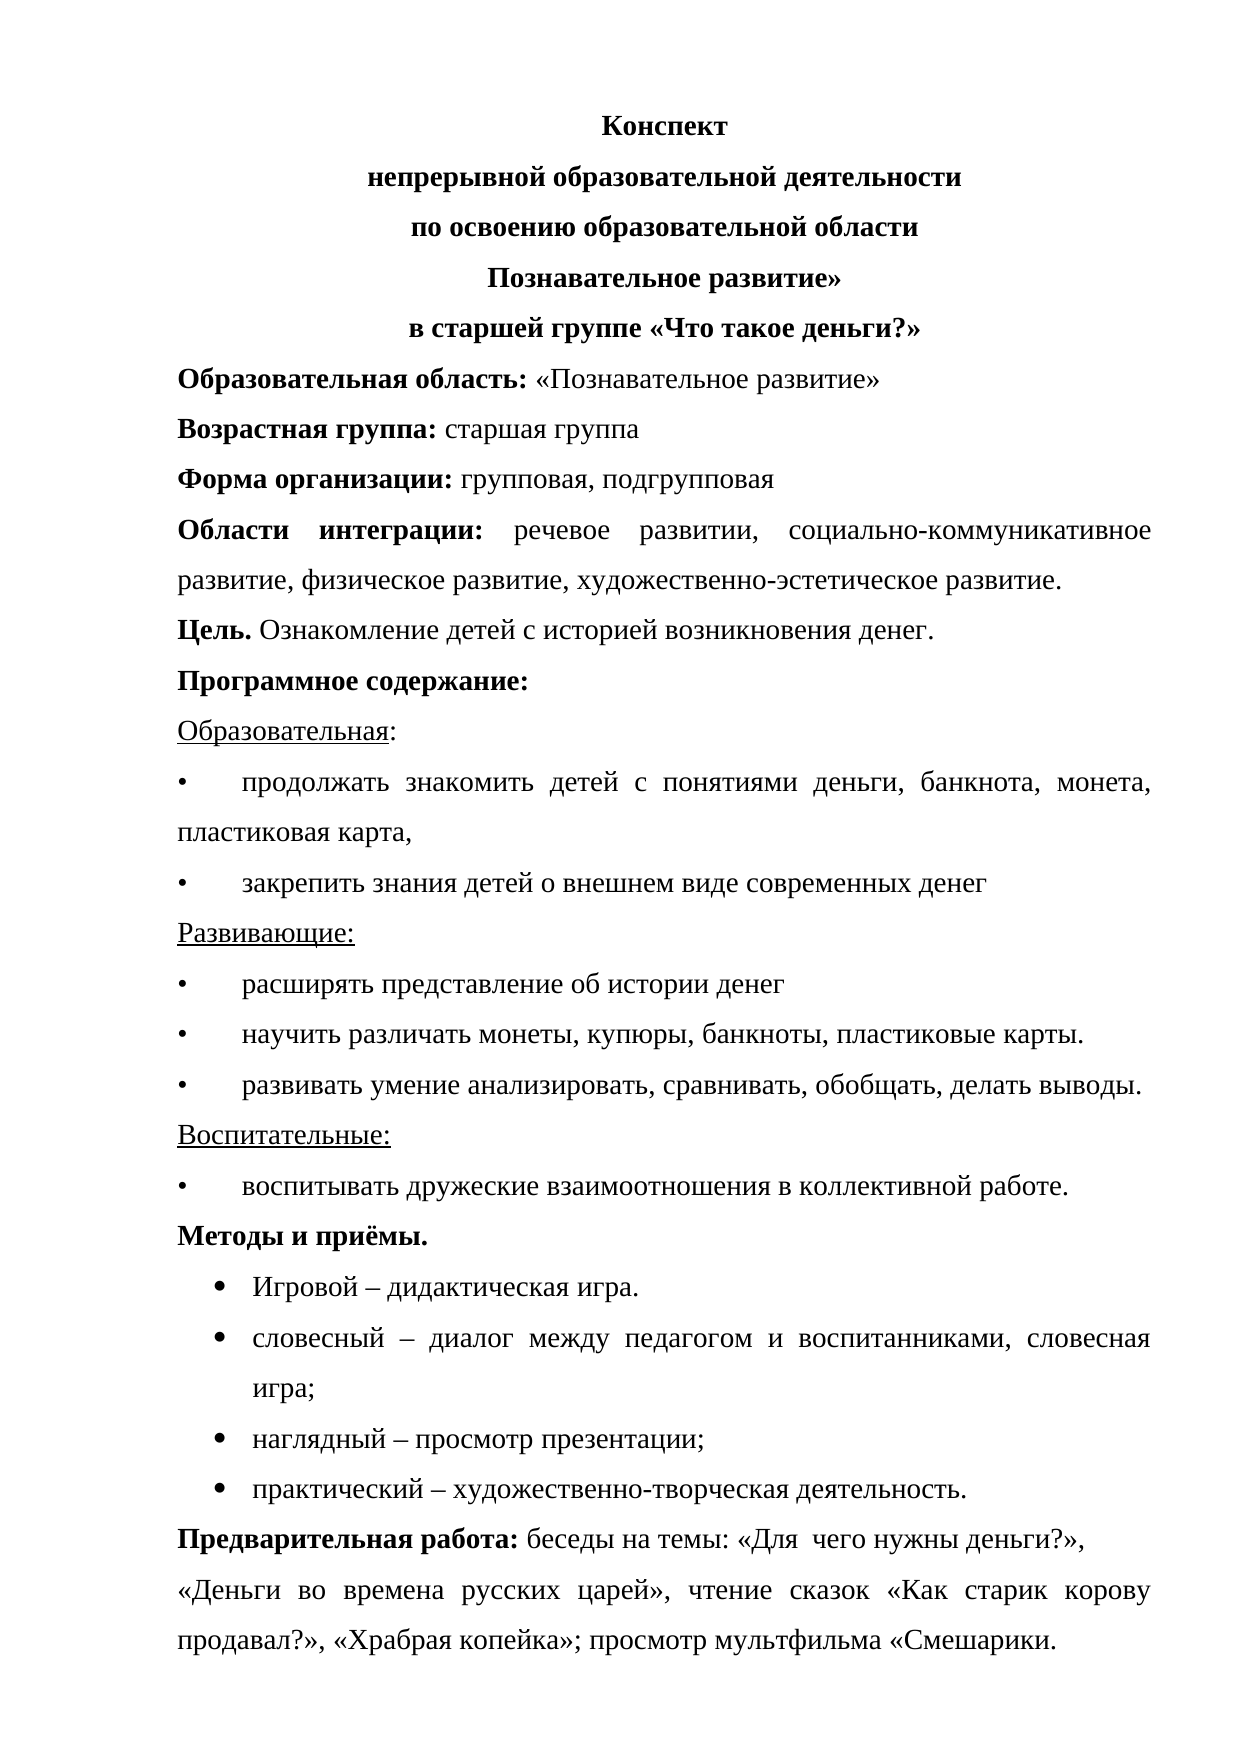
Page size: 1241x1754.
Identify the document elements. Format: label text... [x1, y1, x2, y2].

text Развивающие: [177, 915, 1152, 949]
text Области интеграции: речевое развитии, социально-коммуникативное развитие, физическое развитие, художественно-эстетическое развитие. [177, 512, 1152, 596]
text • воспитывать дружеские взаимоотношения в коллективной работе. [177, 1168, 1152, 1202]
text Воспитательные: [177, 1117, 1152, 1151]
title Конспект [192, 108, 1137, 142]
text Образовательная: [177, 713, 1152, 747]
text «Деньги во времена русских царей», чтение сказок «Как старик корову продавал?», «Храбрая копейка»; просмотр мультфильма «Смешарики. [177, 1572, 1152, 1656]
text • научить различать монеты, купюры, банкноты, пластиковые карты. [177, 1016, 1152, 1050]
text • развивать умение анализировать, сравнивать, обобщать, делать выводы. [177, 1067, 1152, 1101]
text Предварительная работа: беседы на темы: «Для чего нужны деньги?», [177, 1522, 1163, 1555]
list практический – художественно-творческая деятельность. [214, 1471, 1163, 1505]
list Игровой – дидактическая игра. [214, 1269, 1163, 1302]
text Образовательная область: «Познавательное развитие» [177, 361, 1152, 394]
title по освоению образовательной области [192, 209, 1137, 243]
text Возрастная группа: старшая группа [177, 411, 1152, 445]
text • расширять представление об истории денег [177, 966, 1152, 999]
title в старшей группе «Что такое деньги?» [192, 311, 1137, 344]
text • закрепить знания детей о внешнем виде современных денег [177, 865, 1152, 898]
title непрерывной образовательной деятельности [192, 159, 1137, 193]
text Цель. Ознакомление детей с историей возникновения денег. [177, 612, 1163, 646]
text Методы и приёмы. [177, 1218, 1152, 1252]
title Познавательное развитие» [192, 260, 1137, 294]
text Форма организации: групповая, подгрупповая [177, 462, 1152, 495]
list наглядный – просмотр презентации; [214, 1421, 1163, 1454]
text • продолжать знакомить детей с понятиями деньги, банкнота, монета, пластиковая карта, [177, 764, 1152, 848]
text Программное содержание: [177, 663, 1152, 697]
list словесный – диалог между педагогом и воспитанниками, словесная игра; [214, 1320, 1151, 1404]
